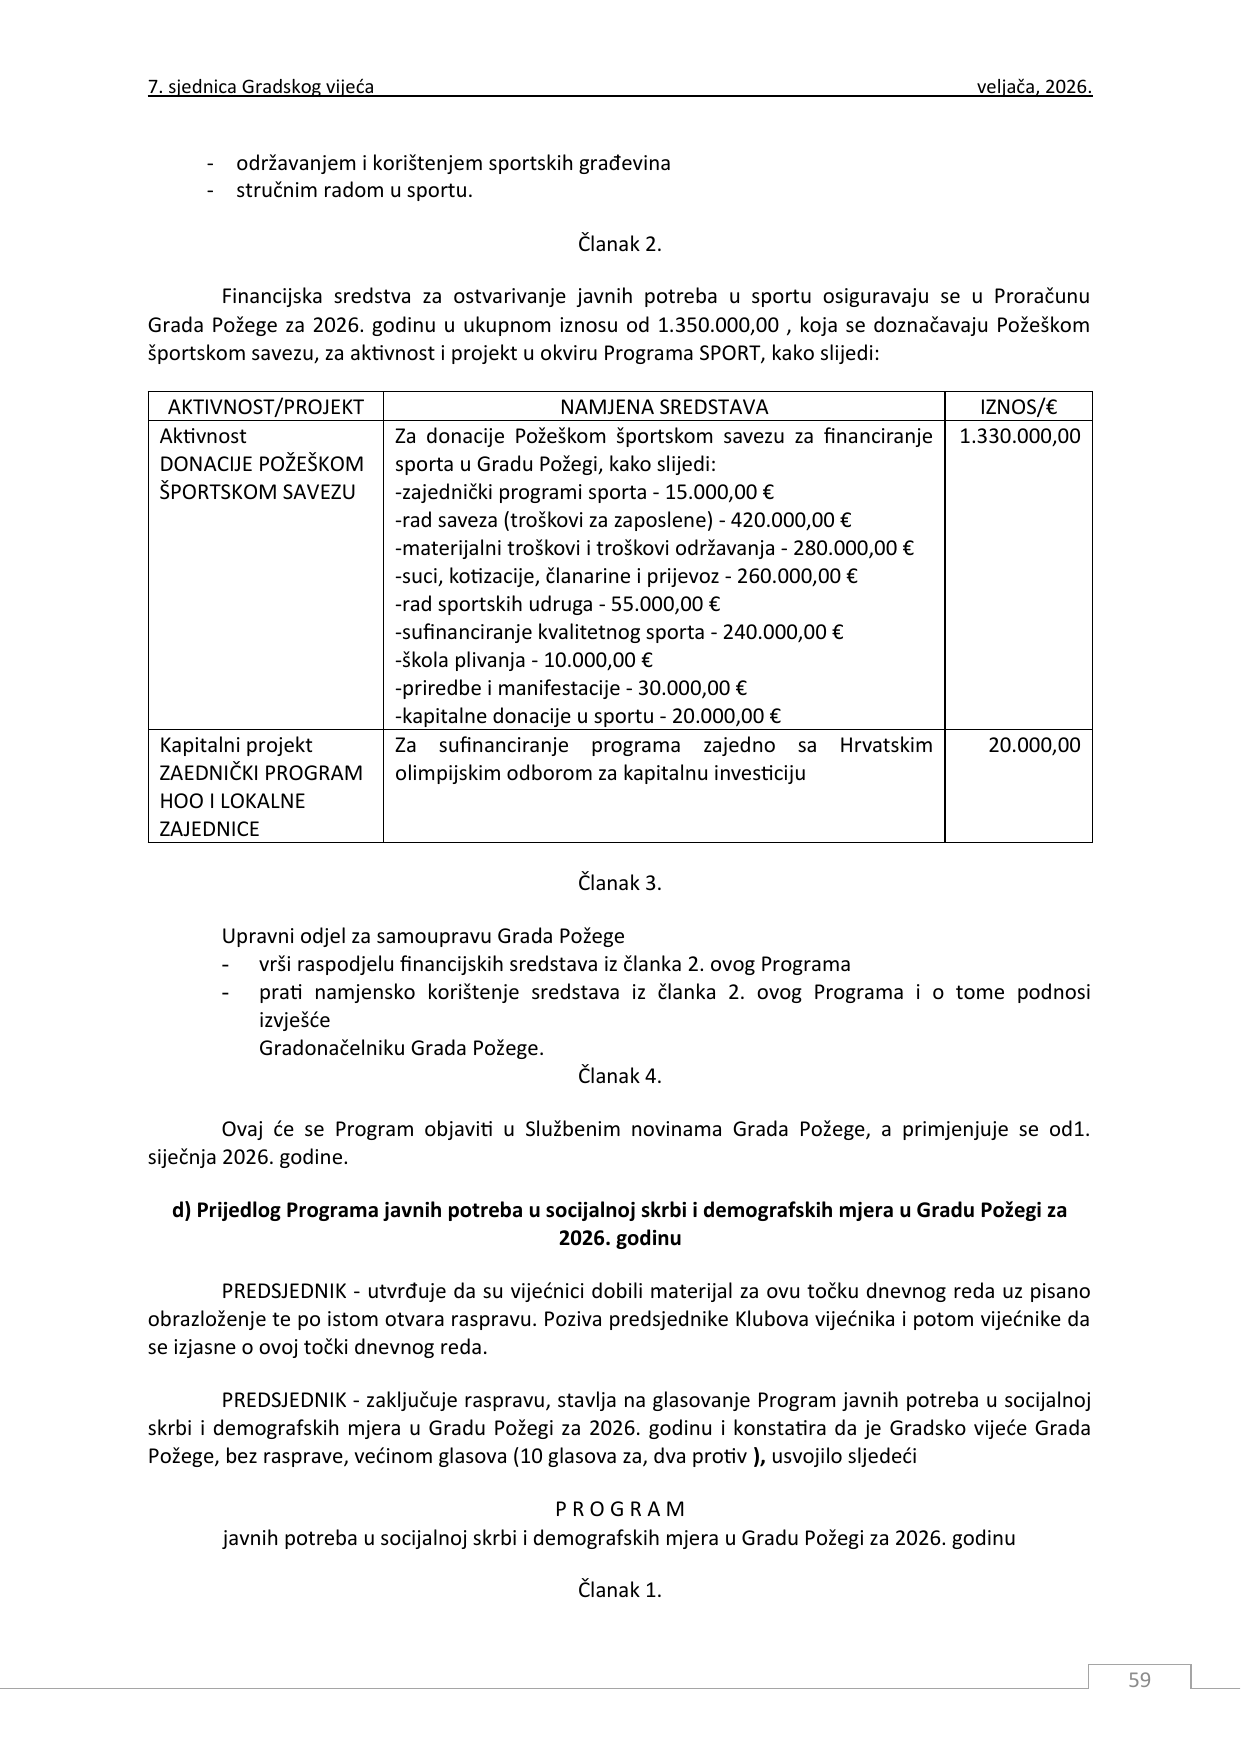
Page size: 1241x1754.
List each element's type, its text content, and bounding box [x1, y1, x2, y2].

text PREDSJEDNIK - zaključuje raspravu, stavlja na glasovanje Program javnih potreba u socijalnoj skrbi i demografskih mjera u Gradu Požegi za 2026. godinu i konstatira da je Gradsko vijeće Grada Požege, bez rasprave, većinom glasova (10 glasova za, dva protiv ), usvojilo sljedeći [148, 1386, 1093, 1469]
list vrši raspodjelu financijskih sredstava iz članka 2. ovog Programa [221, 949, 1093, 977]
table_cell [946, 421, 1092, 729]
text PREDSJEDNIK - utvrđuje da su vijećnici dobili materijal za ovu točku dnevnog reda uz pisano obrazloženje te po istom otvara raspravu. Poziva predsjednike Klubova vijećnika i potom vijećnike da se izjasne o ovoj točki dnevnog reda. [148, 1276, 1093, 1361]
list d) Prijedlog Programa javnih potreba u socijalnoj skrbi i demografskih mjera u Gradu Požegi za 2026. godinu [148, 1195, 1093, 1251]
list Gradonačelniku Grada Požege. [259, 1033, 1093, 1061]
text javnih potreba u socijalnoj skrbi i demografskih mjera u Gradu Požegi za 2026. godinu [148, 1523, 1093, 1551]
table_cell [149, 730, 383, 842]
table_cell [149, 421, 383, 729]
list prati namjensko korištenje sredstava iz članka 2. ovog Programa i o tome podnosi izvješće [221, 977, 1093, 1033]
text - stručnim radom u sportu. [207, 176, 1093, 204]
text Upravni odjel za samoupravu Grada Požege [148, 921, 1093, 949]
text Članak 1. [148, 1576, 1093, 1604]
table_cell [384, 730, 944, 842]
text Ovaj će se Program objaviti u Službenim novinama Grada Požege, a primjenjuje se od1. siječnja 2026. godine. [148, 1114, 1093, 1170]
text Članak 4. [148, 1061, 1093, 1089]
text Financijska sredstva za ostvarivanje javnih potreba u sportu osiguravaju se u Proračunu Grada Požege za 2026. godinu u ukupnom iznosu od 1.350.000,00 , koja se doznačavaju Požeškom športskom savezu, za aktivnost i projekt u okviru Programa SPORT, kako slijedi: [148, 282, 1093, 366]
text Članak 3. [148, 868, 1093, 896]
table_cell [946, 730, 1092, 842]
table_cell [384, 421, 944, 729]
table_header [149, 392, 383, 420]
text Članak 2. [148, 229, 1093, 257]
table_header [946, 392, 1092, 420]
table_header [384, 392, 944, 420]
text - održavanjem i korištenjem sportskih građevina [207, 148, 1093, 176]
text P R O G R A M [148, 1494, 1093, 1523]
